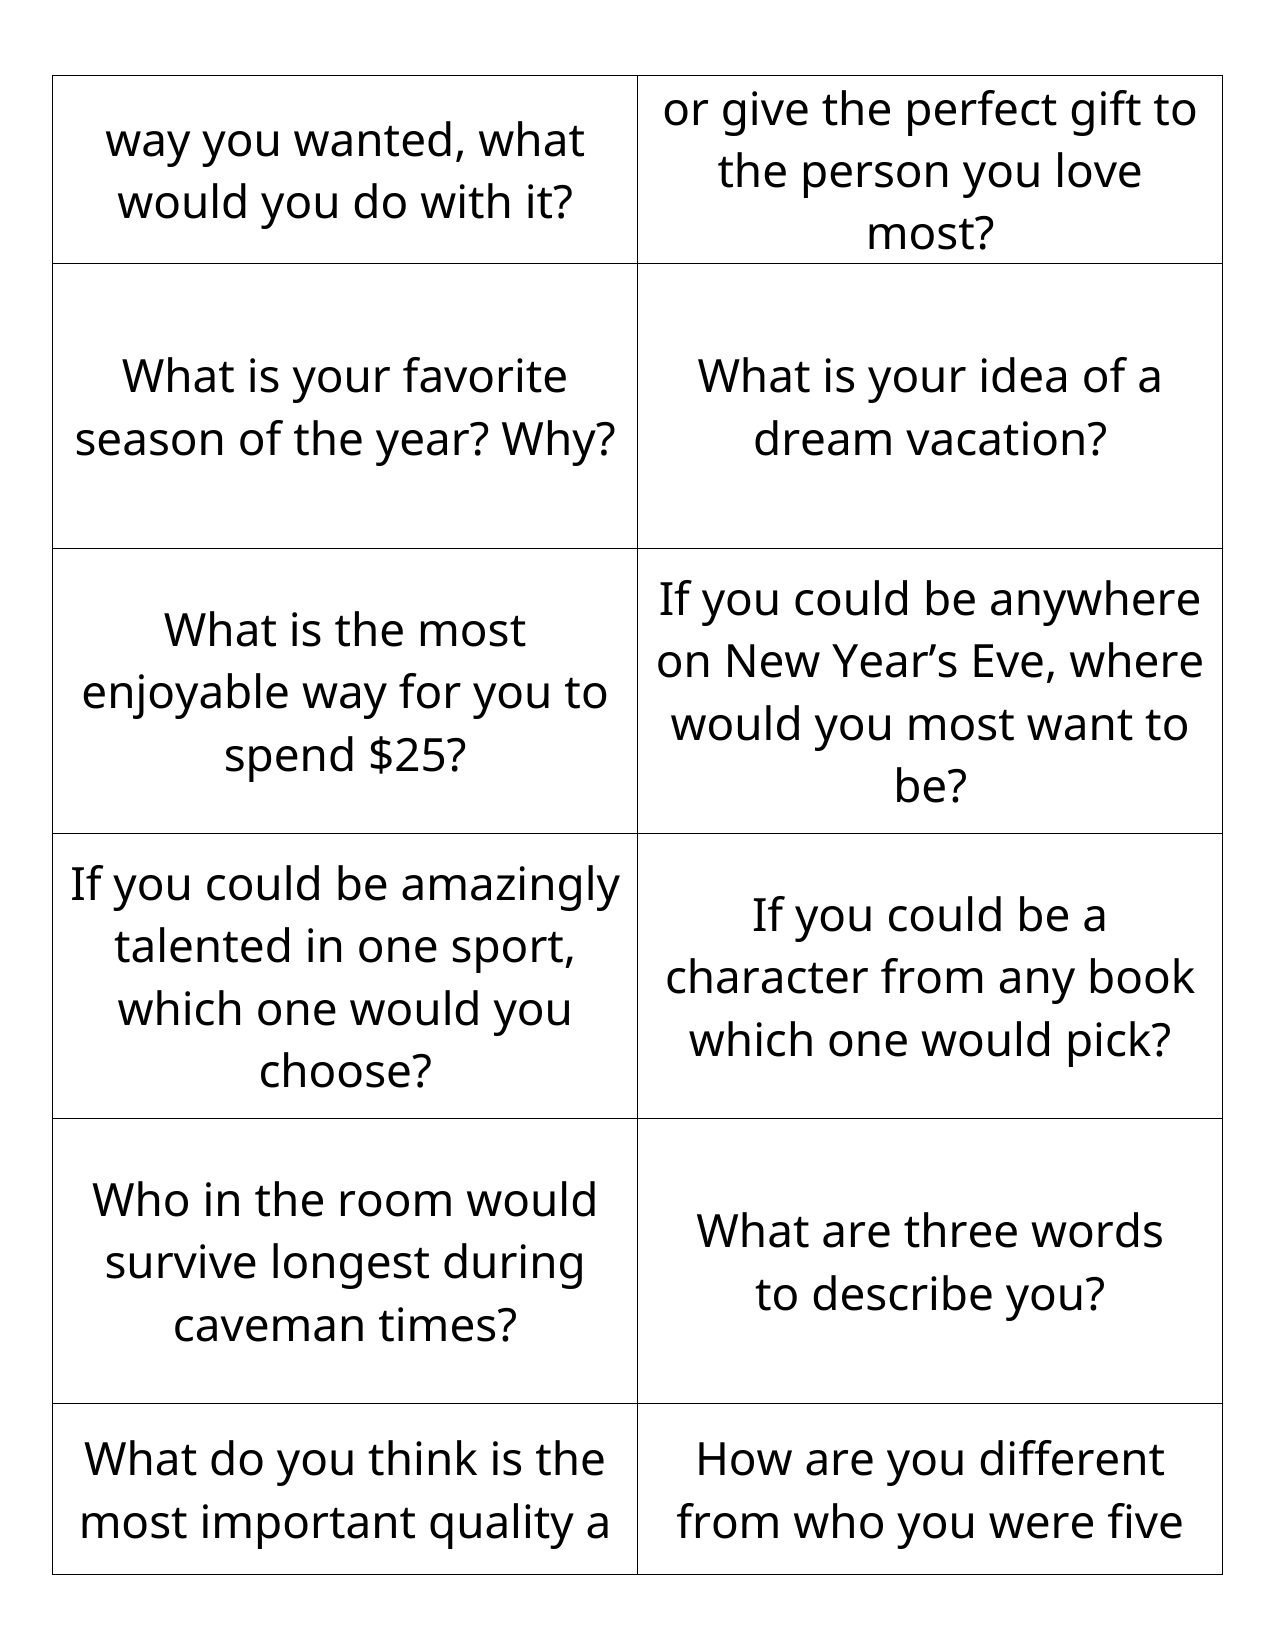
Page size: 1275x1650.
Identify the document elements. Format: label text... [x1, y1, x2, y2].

table_cell What are three words to describe you? [638, 1119, 1222, 1403]
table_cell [638, 76, 1222, 263]
table_cell If you could be a character from any book which one would pick? [638, 834, 1222, 1118]
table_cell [638, 1404, 1222, 1574]
table_cell Who in the room would survive longest during caveman times? [53, 1119, 637, 1403]
table_cell If you could be amazingly talented in one sport, which one would you choose? [53, 834, 637, 1118]
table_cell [53, 76, 637, 263]
table_cell If you could be anywhere on New Year’s Eve, where would you most want to be? [638, 549, 1222, 833]
table_cell What is the most enjoyable way for you to spend $25? [53, 549, 637, 833]
table_cell What is your favorite season of the year? Why? [53, 264, 637, 548]
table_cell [53, 1404, 637, 1574]
table_cell What is your idea of a dream vacation? [638, 264, 1222, 548]
